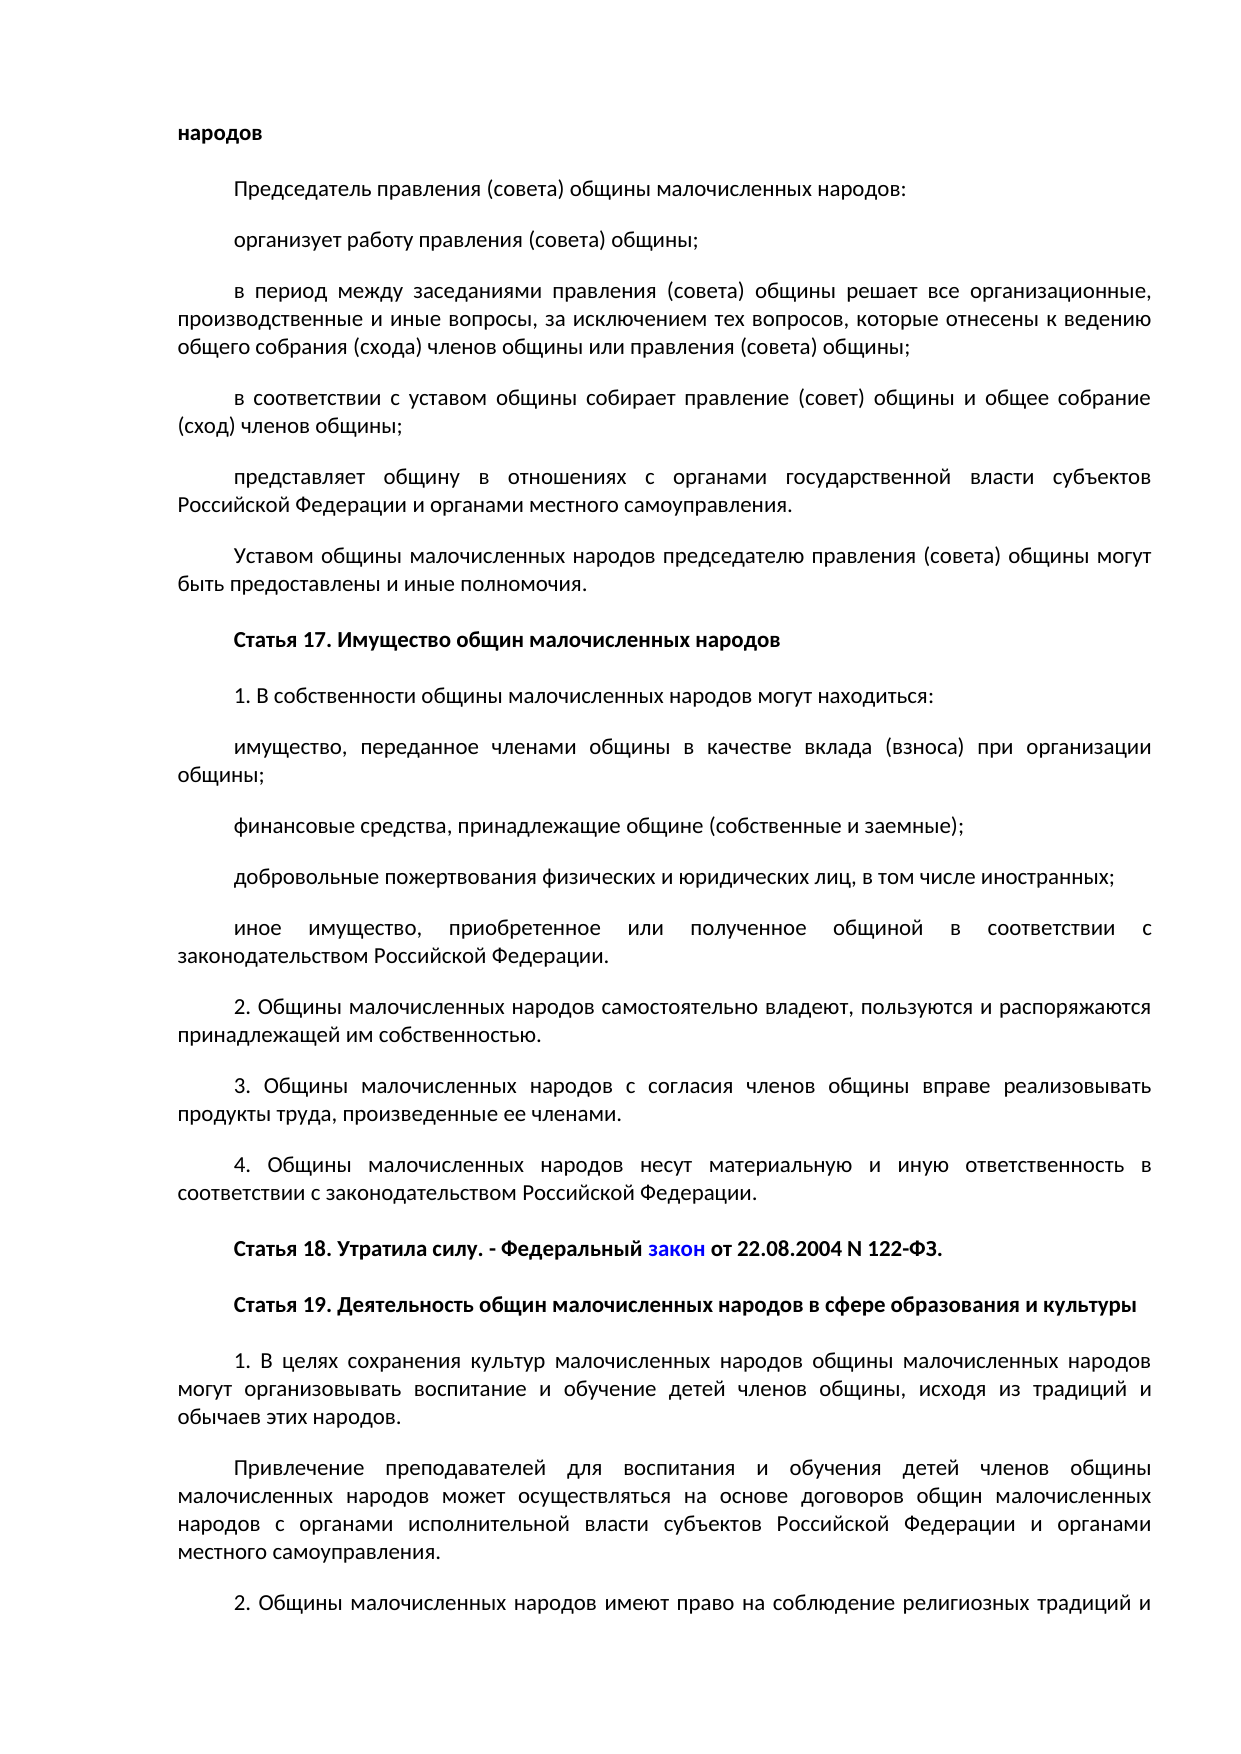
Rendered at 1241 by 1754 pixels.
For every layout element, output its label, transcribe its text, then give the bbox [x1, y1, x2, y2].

text Привлечение преподавателей для воспитания и обучения детей членов общины малочисленных народов может осуществляться на основе договоров общин малочисленных народов с органами исполнительной власти субъектов Российской Федерации и органами местного самоуправления. [177, 1453, 1152, 1565]
title Статья 18. Утратила силу. - Федеральный закон от 22.08.2004 N 122-ФЗ. [177, 1234, 1152, 1262]
text 2. Общины малочисленных народов самостоятельно владеют, пользуются и распоряжаются принадлежащей им собственностью. [177, 992, 1152, 1048]
text 1. В целях сохранения культур малочисленных народов общины малочисленных народов могут организовывать воспитание и обучение детей членов общины, исходя из традиций и обычаев этих народов. [177, 1346, 1152, 1430]
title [177, 118, 1152, 146]
text финансовые средства, принадлежащие общине (собственные и заемные); [177, 811, 1152, 839]
text 3. Общины малочисленных народов с согласия членов общины вправе реализовывать продукты труда, произведенные ее членами. [177, 1071, 1152, 1127]
text Председатель правления (совета) общины малочисленных народов: [177, 174, 1152, 202]
text Уставом общины малочисленных народов председателю правления (совета) общины могут быть предоставлены и иные полномочия. [177, 541, 1152, 597]
text 1. В собственности общины малочисленных народов могут находиться: [177, 681, 1152, 709]
text иное имущество, приобретенное или полученное общиной в соответствии с законодательством Российской Федерации. [177, 913, 1152, 969]
text имущество, переданное членами общины в качестве вклада (взноса) при организации общины; [177, 732, 1152, 788]
text организует работу правления (совета) общины; [177, 225, 1152, 253]
title Статья 17. Имущество общин малочисленных народов [177, 625, 1152, 653]
text в период между заседаниями правления (совета) общины решает все организационные, производственные и иные вопросы, за исключением тех вопросов, которые отнесены к ведению общего собрания (схода) членов общины или правления (совета) общины; [177, 276, 1152, 360]
text 4. Общины малочисленных народов несут материальную и иную ответственность в соответствии с законодательством Российской Федерации. [177, 1150, 1152, 1206]
text добровольные пожертвования физических и юридических лиц, в том числе иностранных; [177, 862, 1152, 890]
title Статья 19. Деятельность общин малочисленных народов в сфере образования и культуры [177, 1290, 1152, 1318]
text представляет общину в отношениях с органами государственной власти субъектов Российской Федерации и органами местного самоуправления. [177, 462, 1152, 518]
text в соответствии с уставом общины собирает правление (совет) общины и общее собрание (сход) членов общины; [177, 383, 1152, 439]
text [177, 1588, 1152, 1616]
